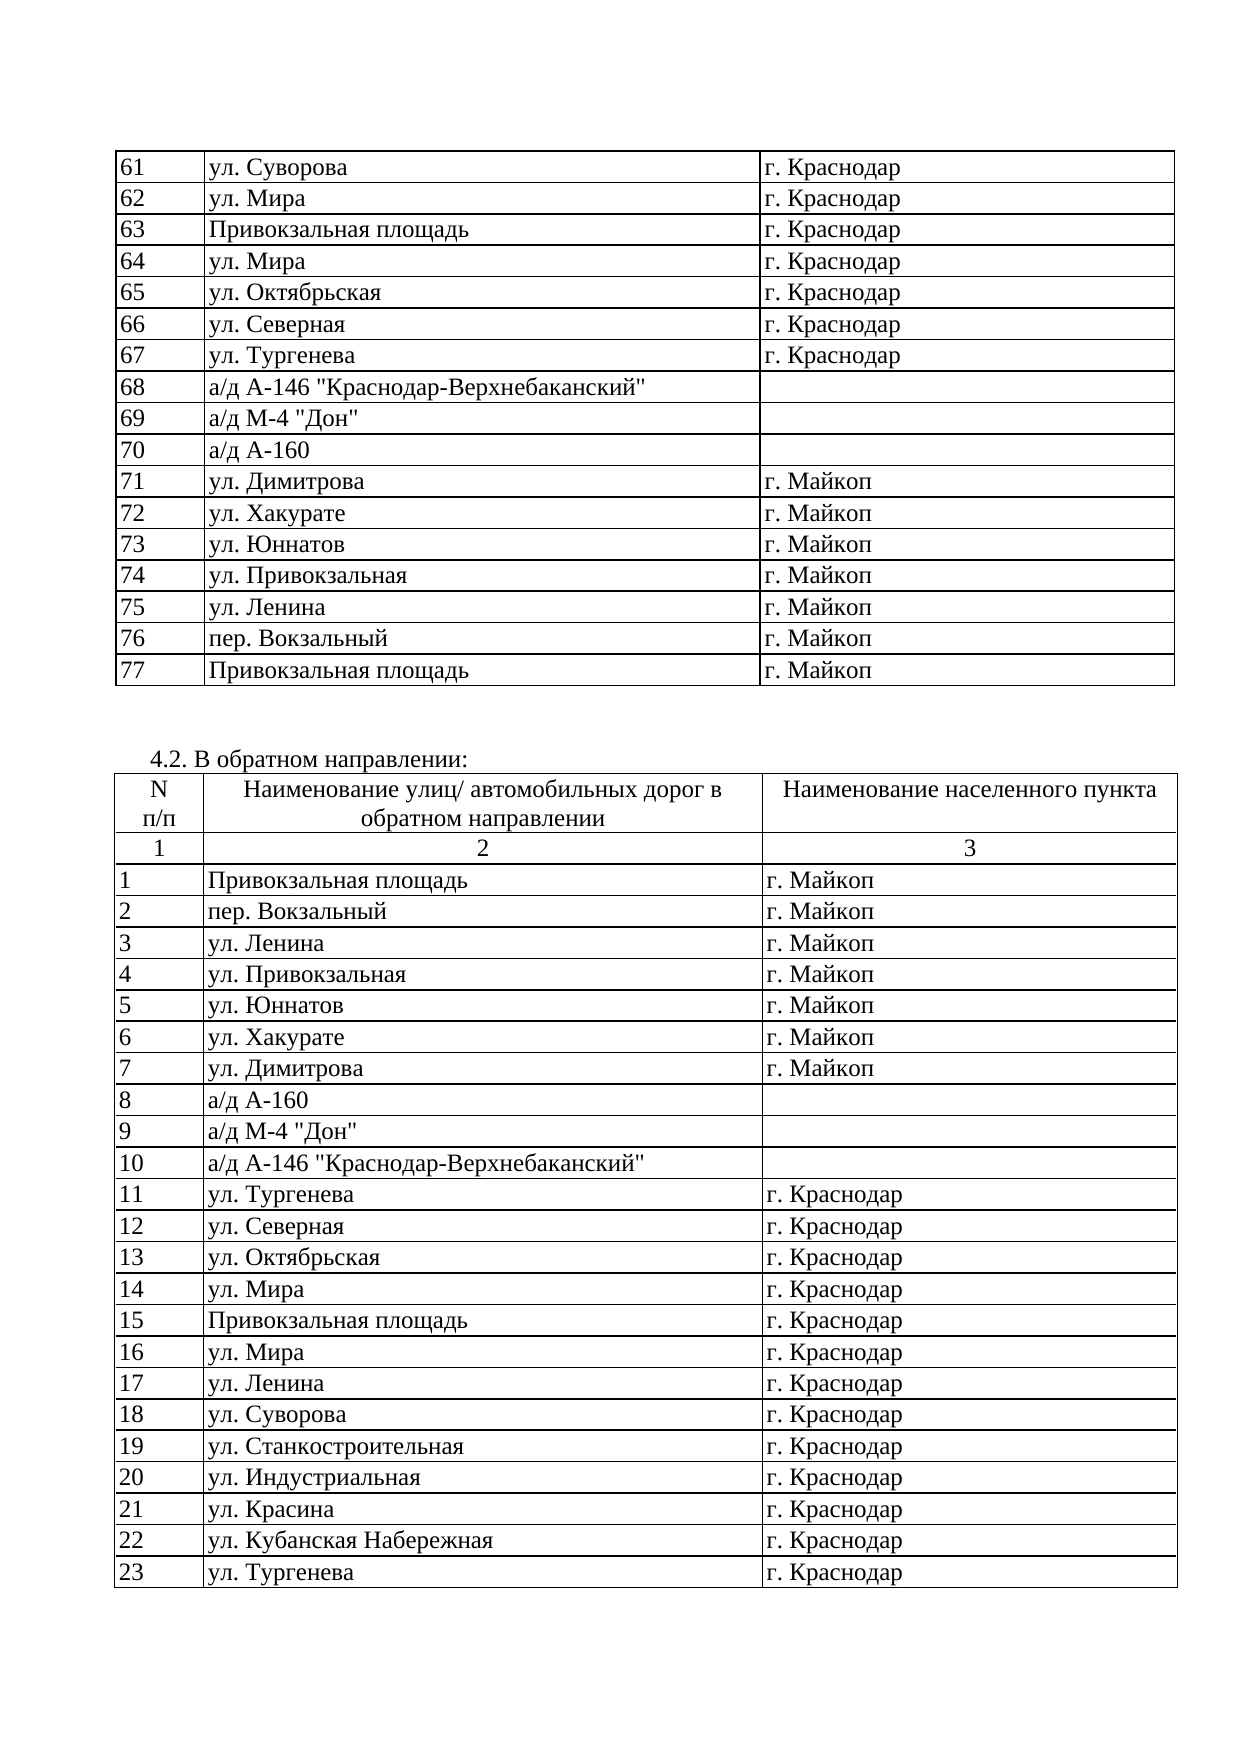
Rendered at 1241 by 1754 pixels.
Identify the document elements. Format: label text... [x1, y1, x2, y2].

table_cell г. Майкоп [763, 989, 1177, 1020]
table_cell г. Майкоп [763, 895, 1177, 926]
table_cell 19 [115, 1430, 203, 1461]
table_cell 14 [115, 1273, 203, 1303]
table_cell 1 [115, 864, 203, 894]
table_cell г. Краснодар [763, 1492, 1177, 1524]
table_cell 2 [204, 833, 762, 863]
text 4.2. В обратном направлении: [150, 744, 1090, 773]
table_cell г. Краснодар [763, 1304, 1177, 1335]
table_cell г. Краснодар [761, 183, 1174, 213]
table_cell [761, 372, 1174, 402]
table_cell 7 [115, 1053, 203, 1083]
table_cell г. Краснодар [761, 152, 1174, 181]
table_cell пер. Вокзальный [205, 623, 759, 653]
table_cell 71 [117, 466, 204, 496]
table_cell Привокзальная площадь [204, 1305, 762, 1335]
table_cell г. Краснодар [763, 1429, 1177, 1461]
table_cell 76 [117, 623, 204, 653]
table_cell ул. Привокзальная [205, 561, 759, 590]
table_cell 63 [117, 215, 204, 244]
table_cell г. Краснодар [763, 1241, 1177, 1272]
table_cell а/д А-160 [204, 1085, 762, 1115]
table_cell г. Майкоп [763, 926, 1177, 957]
table_cell г. Краснодар [761, 309, 1174, 339]
table_cell ул. Суворова [204, 1400, 762, 1429]
table_cell г. Краснодар [763, 1178, 1177, 1209]
table_cell ул. Димитрова [204, 1053, 762, 1083]
table_cell г. Краснодар [761, 340, 1174, 370]
table_cell 5 [115, 990, 203, 1020]
table_cell а/д А-160 [205, 435, 759, 464]
table_cell [761, 403, 1174, 433]
table_cell ул. Кубанская Набережная [204, 1525, 762, 1555]
table_cell ул. Мира [204, 1274, 762, 1303]
table_cell а/д М-4 "Дон" [205, 403, 759, 433]
table_cell ул. Хакурате [204, 1022, 762, 1052]
table_cell ул. Красина [204, 1494, 762, 1524]
table_cell 77 [117, 655, 204, 685]
table_cell 61 [117, 152, 204, 181]
table_cell ул. Привокзальная [204, 959, 762, 989]
table_cell [763, 1146, 1177, 1178]
table_cell а/д М-4 "Дон" [204, 1116, 762, 1146]
table_cell ул. Северная [205, 309, 759, 339]
table_cell г. Краснодар [763, 1272, 1177, 1303]
table_cell 62 [117, 183, 204, 213]
table_cell 23 [115, 1556, 203, 1587]
table_cell Привокзальная площадь [205, 215, 759, 244]
table_cell ул. Станкостроительная [204, 1431, 762, 1461]
table_cell 66 [117, 309, 204, 339]
table_cell г. Майкоп [761, 592, 1174, 622]
table_cell г. Краснодар [763, 1461, 1177, 1492]
table_cell ул. Тургенева [204, 1179, 762, 1209]
table_cell 8 [115, 1084, 203, 1115]
table_cell 2 [115, 896, 203, 926]
table_cell 64 [117, 246, 204, 276]
table_cell пер. Вокзальный [204, 896, 762, 926]
table_cell г. Краснодар [763, 1366, 1177, 1398]
table_cell 65 [117, 277, 204, 307]
table_cell а/д А-146 "Краснодар-Верхнебаканский" [204, 1148, 762, 1178]
table_cell г. Майкоп [763, 1052, 1177, 1083]
table_cell ул. Мира [204, 1337, 762, 1366]
table_cell 11 [115, 1179, 203, 1209]
table_cell 10 [115, 1147, 203, 1178]
table_cell ул. Юннатов [204, 991, 762, 1020]
table_cell 3 [763, 832, 1177, 863]
table_cell 75 [117, 592, 204, 622]
table_cell ул. Мира [205, 246, 759, 276]
table_cell ул. Юннатов [205, 529, 759, 559]
table_cell ул. Северная [204, 1211, 762, 1241]
table_cell 4 [115, 959, 203, 989]
table_cell г. Майкоп [761, 466, 1174, 496]
table_cell г. Майкоп [763, 958, 1177, 989]
table_cell ул. Октябрьская [205, 277, 759, 307]
table_cell [761, 435, 1174, 464]
table_cell 1 [115, 833, 203, 863]
table_cell Привокзальная площадь [204, 865, 762, 894]
table_cell ул. Тургенева [204, 1557, 762, 1587]
table_cell Привокзальная площадь [205, 655, 759, 685]
table_cell г. Краснодар [761, 277, 1174, 307]
table_cell ул. Ленина [204, 1368, 762, 1398]
table_cell 15 [115, 1305, 203, 1335]
table_cell 20 [115, 1462, 203, 1492]
table_cell 17 [115, 1368, 203, 1398]
table_header N п/п [115, 774, 203, 832]
table_cell г. Майкоп [761, 561, 1174, 590]
table_cell [763, 1115, 1177, 1146]
table_cell 73 [117, 529, 204, 559]
table_cell ул. Октябрьская [204, 1242, 762, 1272]
table_cell ул. Димитрова [205, 466, 759, 496]
table_cell 21 [115, 1493, 203, 1524]
table_cell г. Краснодар [763, 1524, 1177, 1555]
table_cell а/д А-146 "Краснодар-Верхнебаканский" [205, 372, 759, 402]
table_cell г. Майкоп [761, 498, 1174, 527]
table_cell 3 [115, 927, 203, 957]
table_cell 69 [117, 403, 204, 433]
table_cell 6 [115, 1021, 203, 1052]
table_cell ул. Мира [205, 183, 759, 213]
table_cell 22 [115, 1525, 203, 1555]
table_cell [763, 1083, 1177, 1115]
table_cell г. Краснодар [763, 1398, 1177, 1429]
table_cell г. Краснодар [763, 1209, 1177, 1241]
table_cell 74 [117, 561, 204, 590]
table_cell 16 [115, 1336, 203, 1366]
table_header Наименование улиц/ автомобильных дорог в обратном направлении [204, 774, 762, 832]
table_cell ул. Тургенева [205, 340, 759, 370]
table_cell 72 [117, 498, 204, 527]
table_cell г. Краснодар [763, 1335, 1177, 1366]
table_cell 13 [115, 1242, 203, 1272]
table_header Наименование населенного пункта [763, 774, 1177, 832]
table_cell 70 [117, 435, 204, 464]
table_cell 67 [117, 340, 204, 370]
table_cell 68 [117, 372, 204, 402]
table_cell 18 [115, 1399, 203, 1429]
table_cell ул. Суворова [205, 152, 759, 181]
table_cell г. Майкоп [763, 863, 1177, 894]
table_cell ул. Ленина [205, 592, 759, 622]
table_cell г. Краснодар [761, 215, 1174, 244]
table_cell г. Краснодар [763, 1555, 1177, 1587]
table_cell г. Краснодар [761, 246, 1174, 276]
table_cell ул. Хакурате [205, 498, 759, 527]
table_cell г. Майкоп [763, 1020, 1177, 1052]
table_cell 12 [115, 1210, 203, 1241]
table_cell г. Майкоп [761, 623, 1174, 653]
table_cell г. Майкоп [761, 529, 1174, 559]
table_cell ул. Индустриальная [204, 1462, 762, 1492]
table_cell ул. Ленина [204, 928, 762, 957]
table_cell г. Майкоп [761, 655, 1174, 685]
table_cell 9 [115, 1116, 203, 1146]
